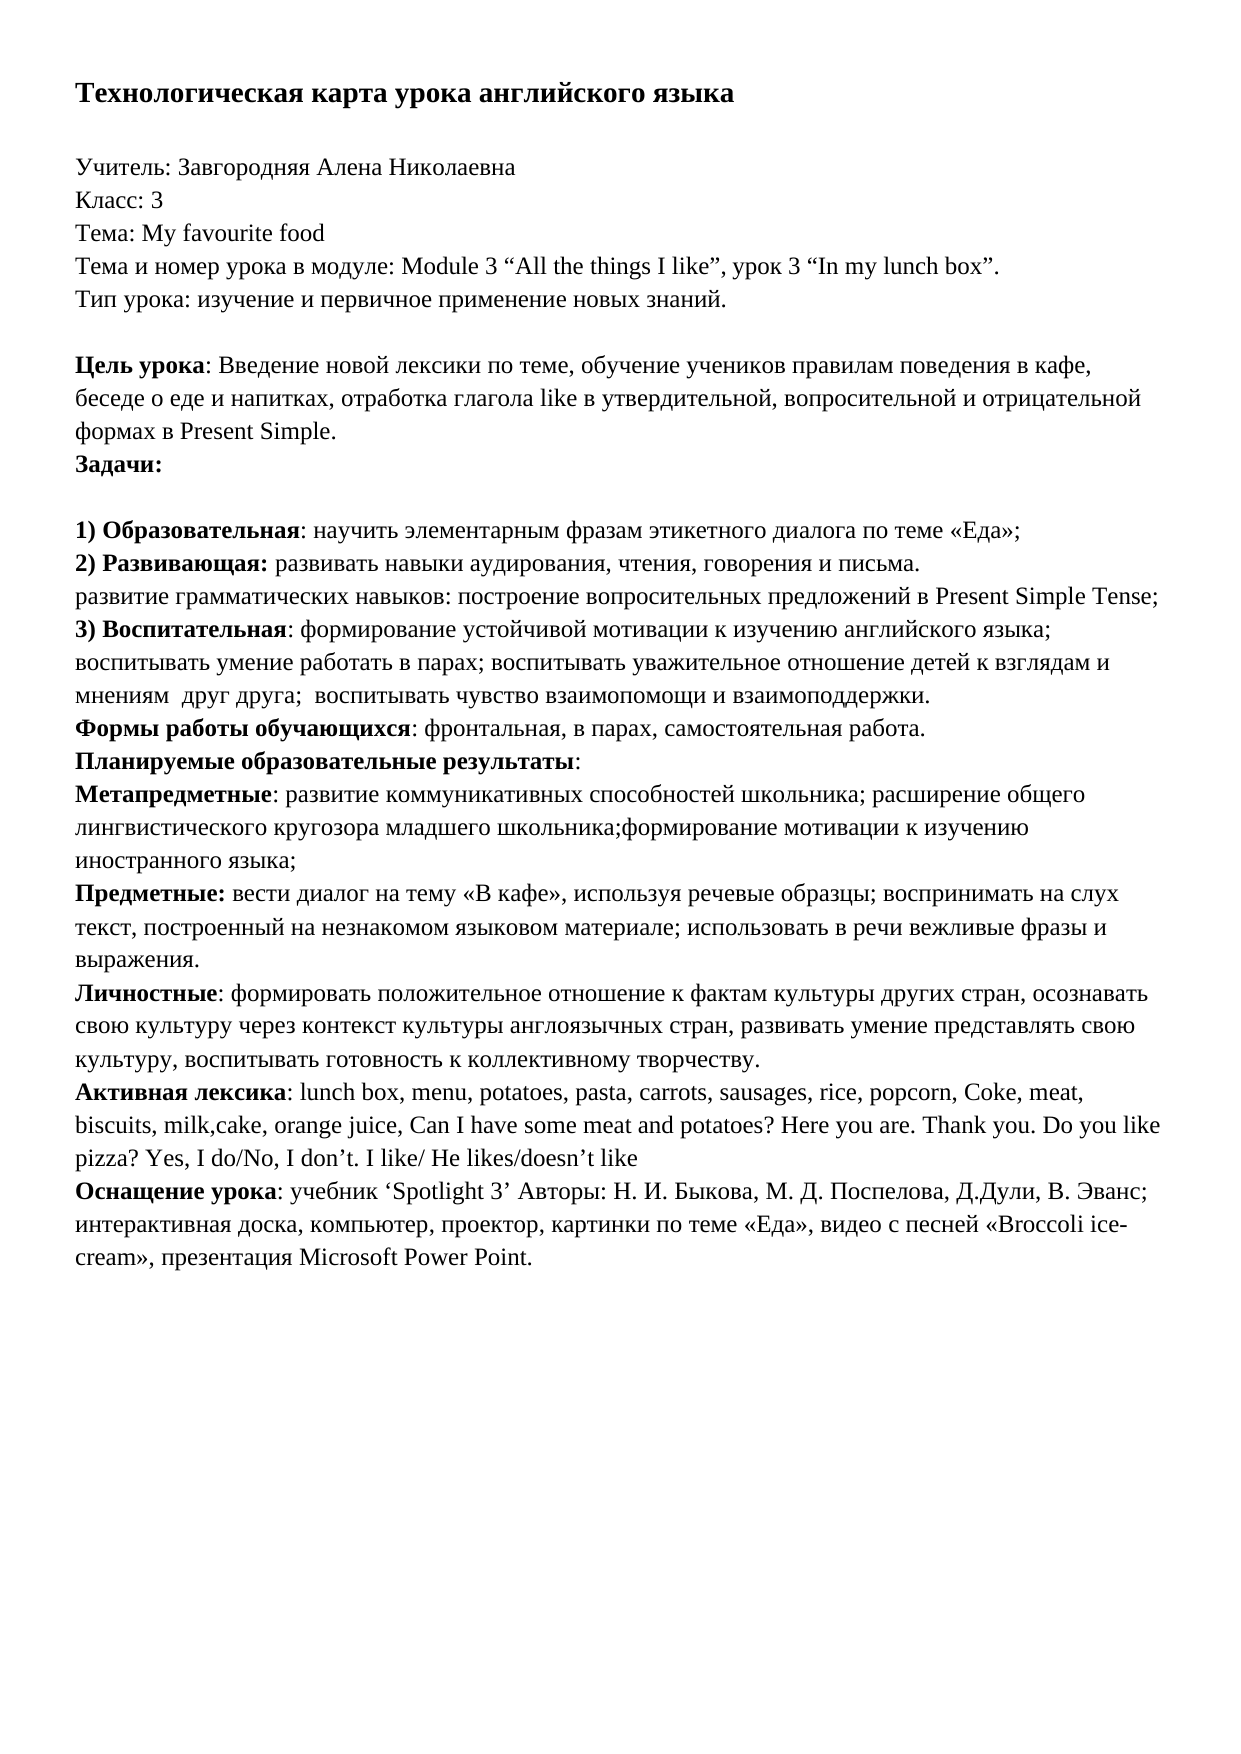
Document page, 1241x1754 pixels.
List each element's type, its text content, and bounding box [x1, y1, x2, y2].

text 2) Развивающая: развивать навыки аудирования, чтения, говорения и письма. [75, 548, 1165, 577]
text Тема: My favourite food [75, 218, 1165, 247]
text Тип урока: изучение и первичное применение новых знаний. [75, 284, 1165, 313]
text 1) Образовательная: научить элементарным фразам этикетного диалога по теме «Еда»; [75, 515, 1165, 544]
text Предметные: вести диалог на тему «В кафе», используя речевые образцы; воспринимать на слух текст, построенный на незнакомом языковом материале; использовать в речи вежливые фразы и выражения. [75, 878, 1165, 973]
text Оснащение урока: учебник ‘Spotlight 3’ Авторы: Н. И. Быкова, М. Д. Поспелова, Д.Дули, В. Эванс; интерактивная доска, компьютер, проектор, картинки по теме «Еда», видео с песней «Broccoli ice-cream», презентация Microsoft Power Point. [75, 1176, 1165, 1271]
text Учитель: Завгородняя Алена Николаевна [75, 152, 1165, 181]
text Формы работы обучающихся: фронтальная, в парах, самостоятельная работа. [75, 713, 1165, 742]
text развитие грамматических навыков: построение вопросительных предложений в Present Simple Tense; [75, 581, 1165, 610]
text Активная лексика: lunch box, menu, potatoes, pasta, carrots, sausages, rice, popcorn, Coke, meat, biscuits, milk,cake, orange juice, Can I have some meat and potatoes? Here you are. Thank you. Do you like pizza? Yes, I do/No, I don’t. I like/ He likes/doesn’t like [75, 1077, 1165, 1171]
text Личностные: формировать положительное отношение к фактам культуры других стран, осознавать свою культуру через контекст культуры англоязычных стран, развивать умение представлять свою культуру, воспитывать готовность к коллективному творчеству. [75, 978, 1165, 1072]
text Цель урока: Введение новой лексики по теме, обучение учеников правилам поведения в кафе, беседе о еде и напитках, отработка глагола like в утвердительной, вопросительной и отрицательной формах в Present Simple. [75, 350, 1165, 445]
text Тема и номер урока в модуле: Module 3 “All the things I like”, урок 3 “In my lunch box”. [75, 251, 1165, 280]
text Задачи: [75, 449, 1165, 478]
text Класс: 3 [75, 185, 1165, 214]
text Планируемые образовательные результаты: [75, 746, 1165, 775]
text Технологическая карта урока английского языка [75, 75, 1165, 108]
text 3) Воспитательная: формирование устойчивой мотивации к изучению английского языка; воспитывать умение работать в парах; воспитывать уважительное отношение детей к взглядам и мнениям друг друга; воспитывать чувство взаимопомощи и взаимоподдержки. [75, 614, 1165, 709]
text Метапредметные: развитие коммуникативных способностей школьника; расширение общего лингвистического кругозора младшего школьника;формирование мотивации к изучению иностранного языка; [75, 779, 1165, 874]
